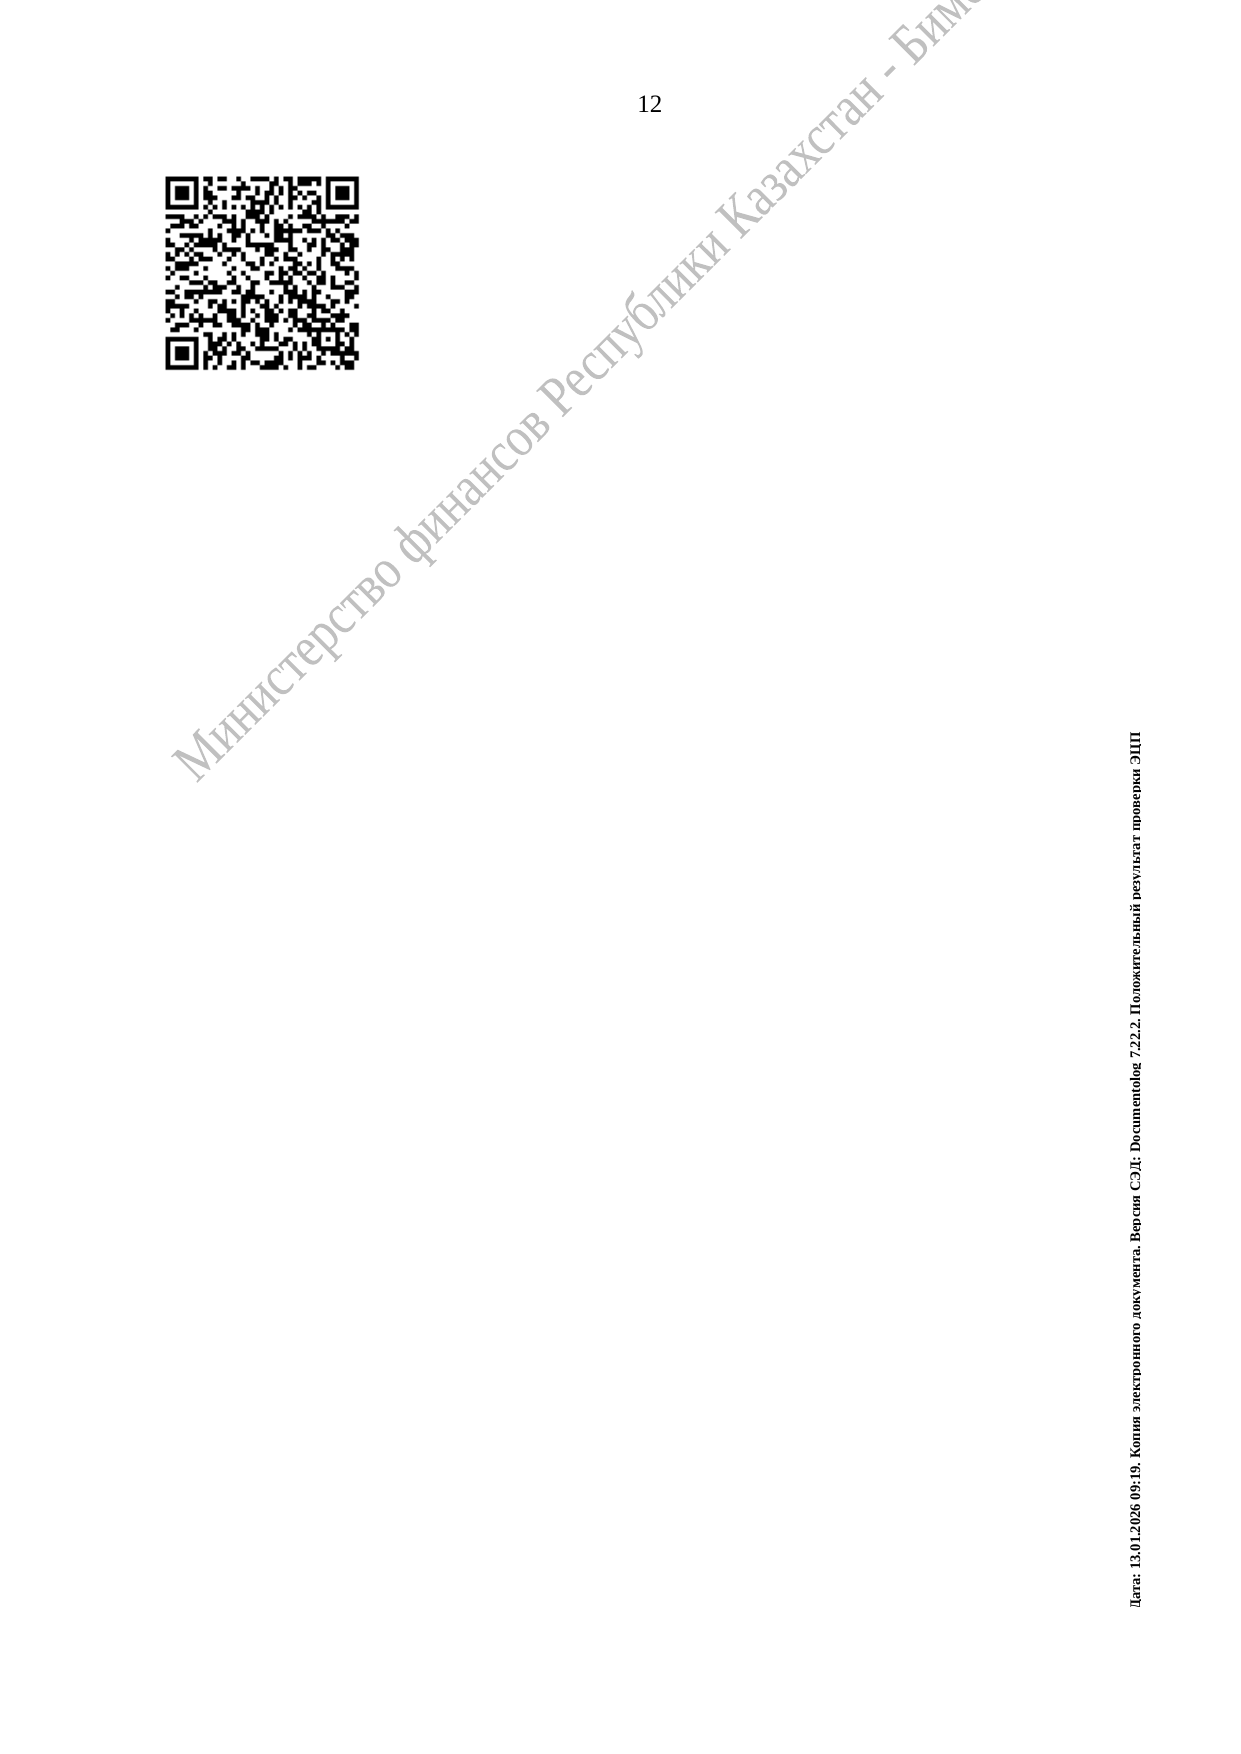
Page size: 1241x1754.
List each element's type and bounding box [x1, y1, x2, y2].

picture [147, 159, 378, 389]
